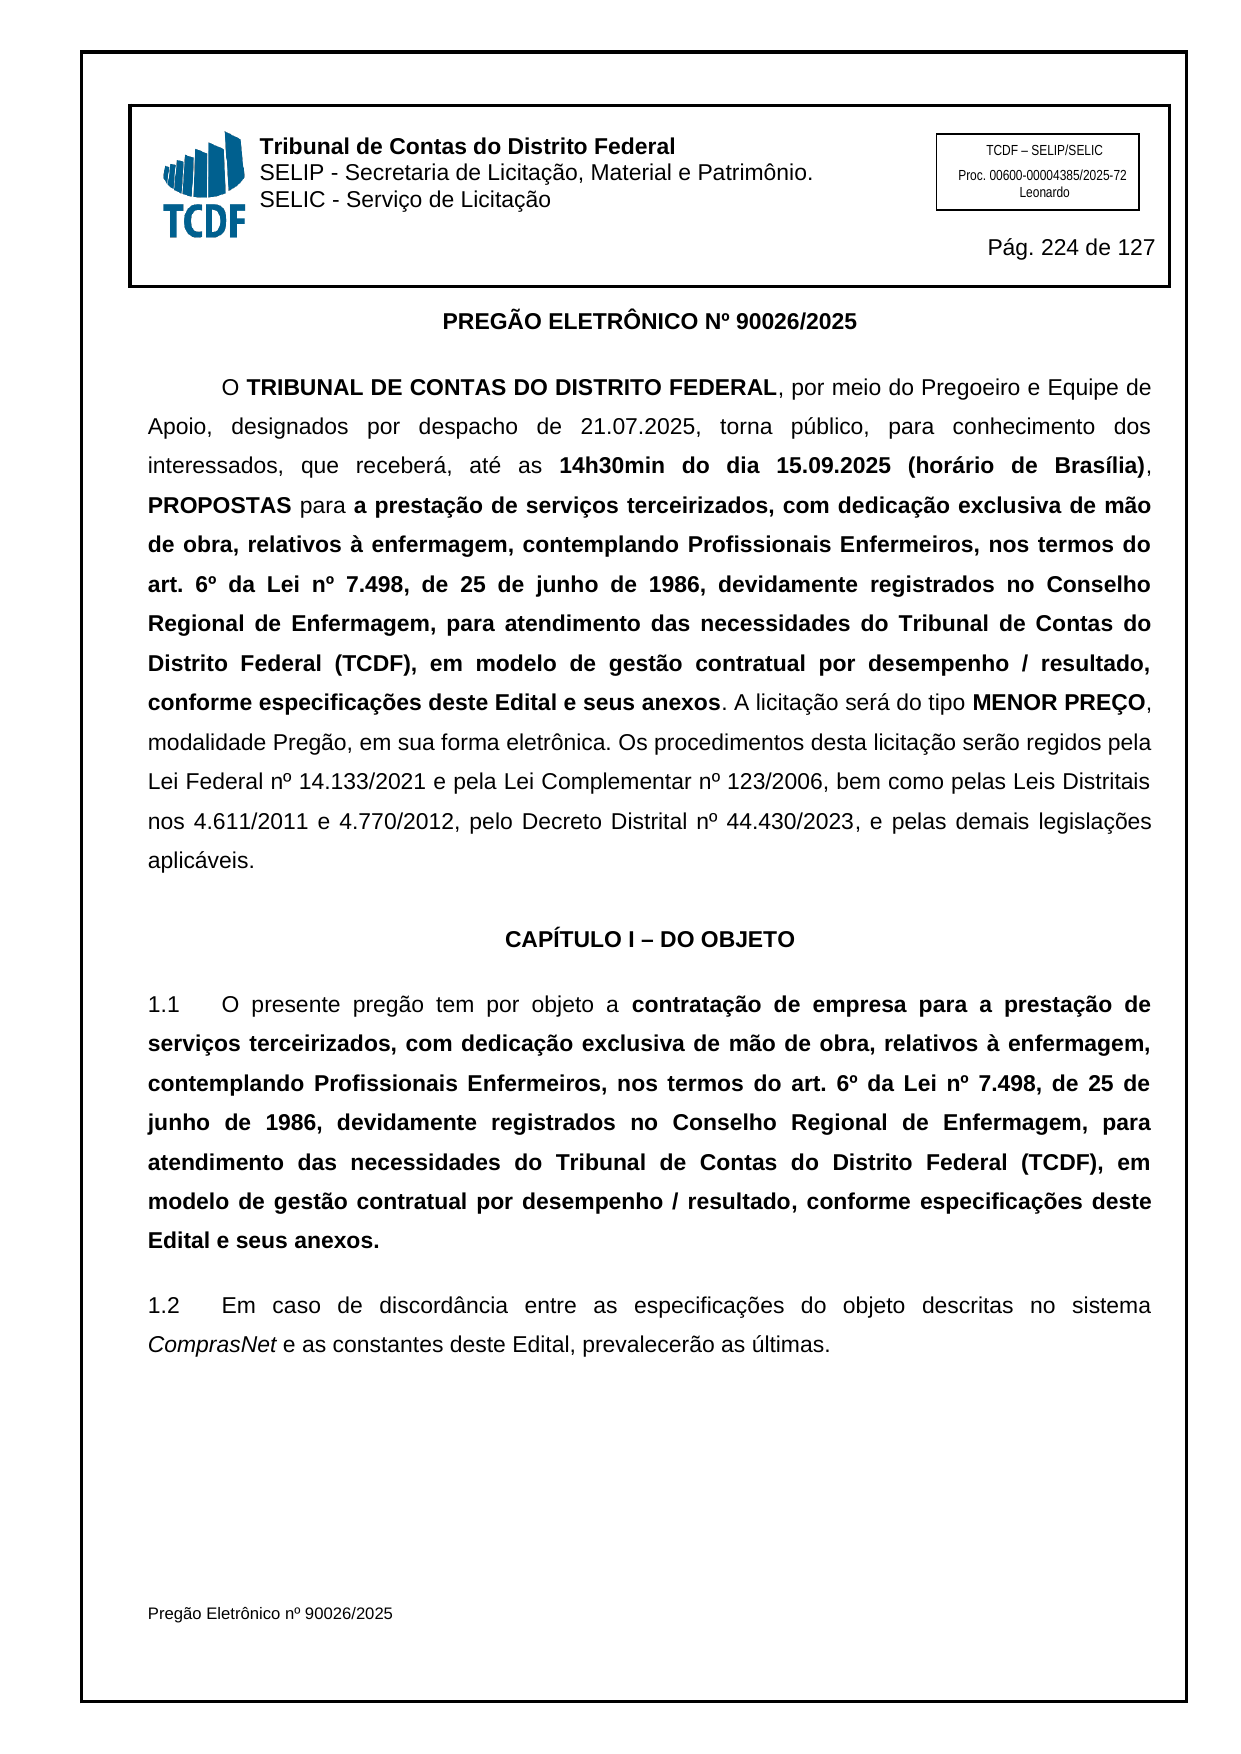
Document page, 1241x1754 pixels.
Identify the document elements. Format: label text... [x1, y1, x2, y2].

text PREGÃO ELETRÔNICO Nº 90026/2025 [148, 308, 1152, 334]
picture [148, 128, 260, 240]
text 1.1 O presente pregão tem por objeto a contratação de empresa para a prestação de serviços terceirizados, com dedicação exclusiva de mão de obra, relativos à enfermagem, contemplando Profissionais Enfermeiros, nos termos do art. 6º da Lei nº 7.498, de 25 de junho de 1986, devidamente registrados no Conselho Regional de Enfermagem, para atendimento das necessidades do Tribunal de Contas do Distrito Federal (TCDF), em modelo de gestão contratual por desempenho / resultado, conforme especificações deste Edital e seus anexos. [148, 991, 1152, 1254]
text CAPÍTULO I – DO OBJETO [148, 926, 1152, 952]
text 1.2 Em caso de discordância entre as especificações do objeto descritas no sistema ComprasNet e as constantes deste Edital, prevalecerão as últimas. [148, 1292, 1152, 1358]
text O TRIBUNAL DE CONTAS DO DISTRITO FEDERAL, por meio do Pregoeiro e Equipe de Apoio, designados por despacho de 21.07.2025, torna público, para conhecimento dos interessados, que receberá, até as 14h30min do dia 15.09.2025 (horário de Brasília), PROPOSTAS para a prestação de serviços terceirizados, com dedicação exclusiva de mão de obra, relativos à enfermagem, contemplando Profissionais Enfermeiros, nos termos do art. 6º da Lei nº 7.498, de 25 de junho de 1986, devidamente registrados no Conselho Regional de Enfermagem, para atendimento das necessidades do Tribunal de Contas do Distrito Federal (TCDF), em modelo de gestão contratual por desempenho / resultado, conforme especificações deste Edital e seus anexos. A licitação será do tipo MENOR PREÇO, modalidade Pregão, em sua forma eletrônica. Os procedimentos desta licitação serão regidos pela Lei Federal nº 14.133/2021 e pela Lei Complementar nº 123/2006, bem como pelas Leis Distritais nos 4.611/2011 e 4.770/2012, pelo Decreto Distrital nº 44.430/2023, e pelas demais legislações aplicáveis. [148, 373, 1152, 873]
